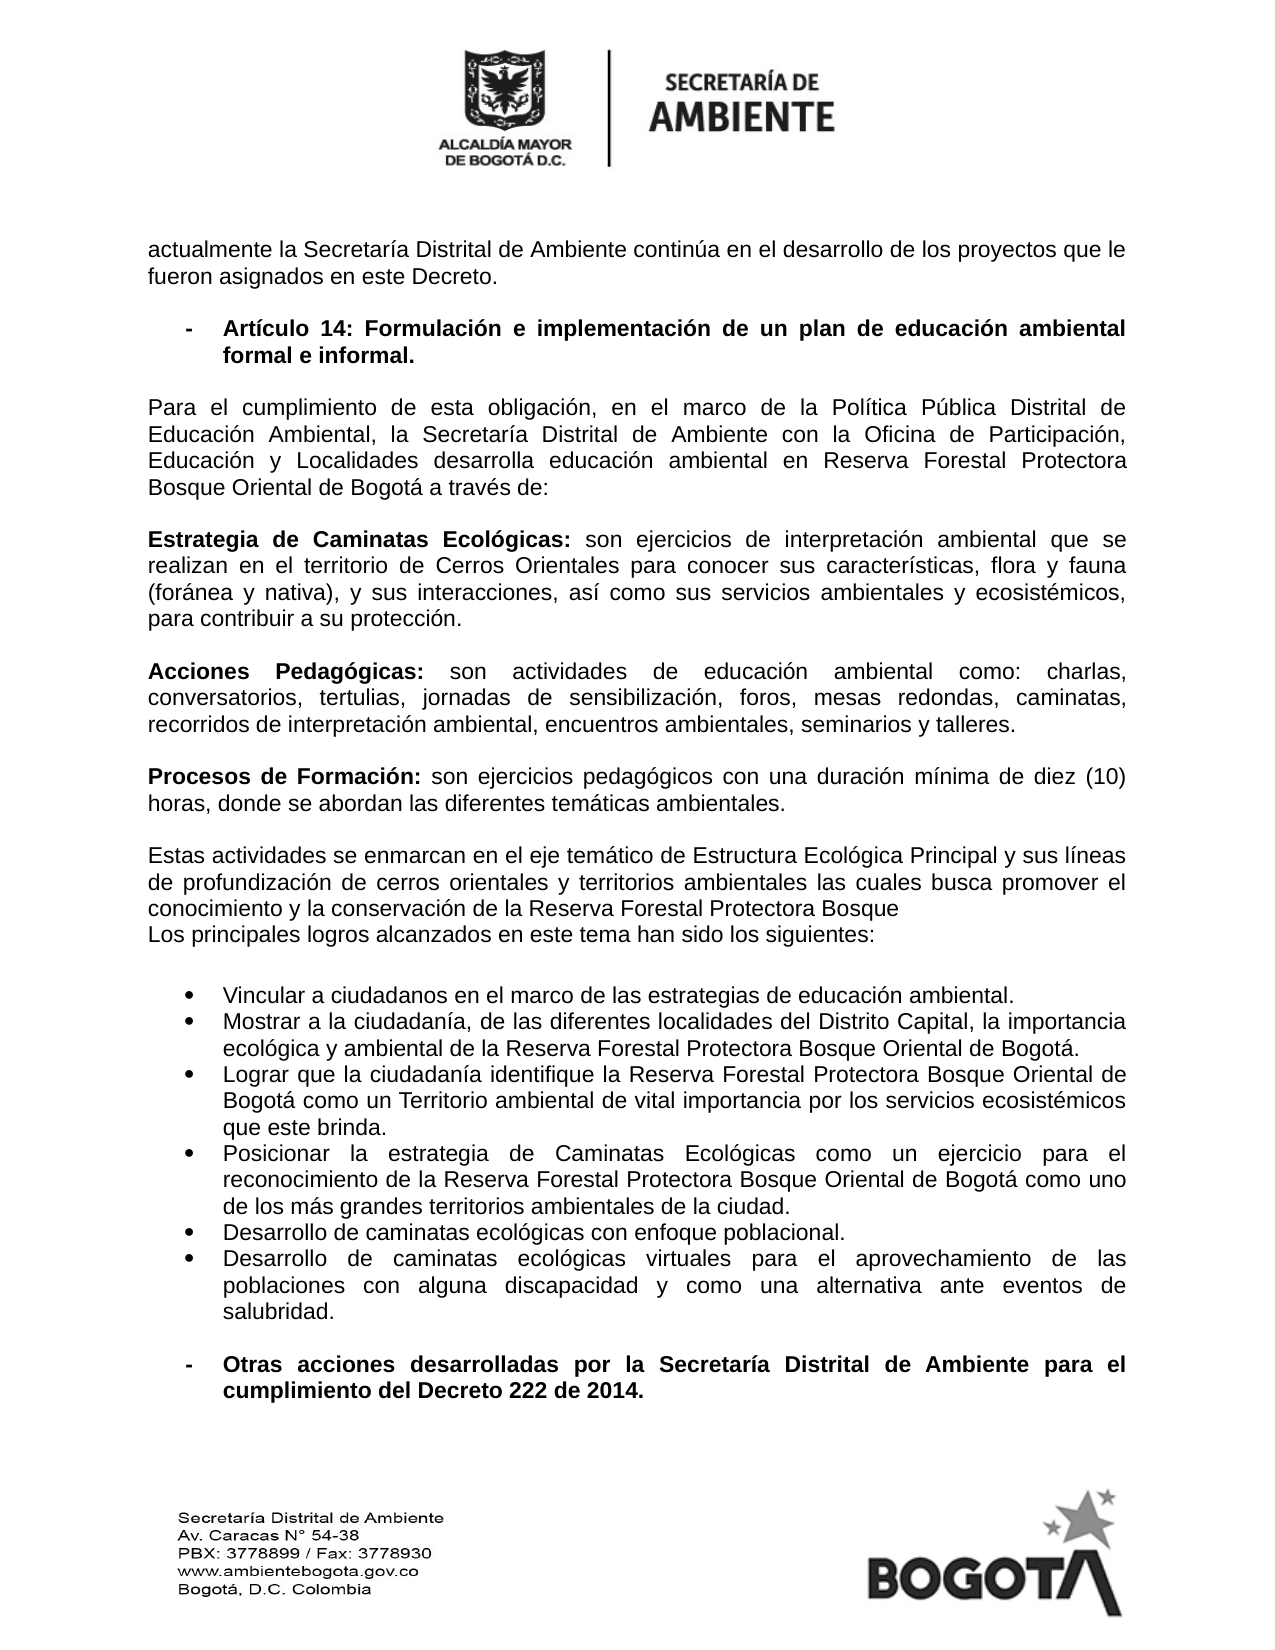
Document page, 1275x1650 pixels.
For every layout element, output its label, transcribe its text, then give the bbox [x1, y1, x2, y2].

list Artículo 14: Formulación e implementación de un plan de educación ambiental formal e informal. [185, 315, 1127, 368]
list Posicionar la estrategia de Caminatas Ecológicas como un ejercicio para el reconocimiento de la Reserva Forestal Protectora Bosque Oriental de Bogotá como uno de los más grandes territorios ambientales de la ciudad. [185, 1140, 1127, 1219]
list Lograr que la ciudadanía identifique la Reserva Forestal Protectora Bosque Oriental de Bogotá como un Territorio ambiental de vital importancia por los servicios ecosistémicos que este brinda. [185, 1061, 1127, 1140]
picture [865, 1486, 1126, 1619]
list Desarrollo de caminatas ecológicas con enfoque poblacional. [185, 1219, 1127, 1245]
text Procesos de Formación: son ejercicios pedagógicos con una duración mínima de diez (10) horas, donde se abordan las diferentes temáticas ambientales. [148, 763, 1127, 816]
picture [434, 45, 841, 171]
list Mostrar a la ciudadanía, de las diferentes localidades del Distrito Capital, la importancia ecológica y ambiental de la Reserva Forestal Protectora Bosque Oriental de Bogotá. [185, 1008, 1127, 1061]
text Estrategia de Caminatas Ecológicas: son ejercicios de interpretación ambiental que se realizan en el territorio de Cerros Orientales para conocer sus características, flora y fauna (foránea y nativa), y sus interacciones, así como sus servicios ambientales y ecosistémicos, para contribuir a su protección. [148, 526, 1127, 632]
picture [147, 1492, 462, 1613]
list Vincular a ciudadanos en el marco de las estrategias de educación ambiental. [185, 982, 1127, 1008]
text Acciones Pedagógicas: son actividades de educación ambiental como: charlas, conversatorios, tertulias, jornadas de sensibilización, foros, mesas redondas, caminatas, recorridos de interpretación ambiental, encuentros ambientales, seminarios y talleres. [148, 658, 1127, 737]
list Desarrollo de caminatas ecológicas virtuales para el aprovechamiento de las poblaciones con alguna discapacidad y como una alternativa ante eventos de salubridad. [185, 1245, 1127, 1324]
list Otras acciones desarrolladas por la Secretaría Distrital de Ambiente para el cumplimiento del Decreto 222 de 2014. [185, 1351, 1127, 1403]
text Para el cumplimiento de esta obligación, en el marco de la Política Pública Distrital de Educación Ambiental, la Secretaría Distrital de Ambiente con la Oficina de Participación, Educación y Localidades desarrolla educación ambiental en Reserva Forestal Protectora Bosque Oriental de Bogotá a través de: [148, 394, 1127, 500]
text Estas actividades se enmarcan en el eje temático de Estructura Ecológica Principal y sus líneas de profundización de cerros orientales y territorios ambientales las cuales busca promover el conocimiento y la conservación de la Reserva Forestal Protectora Bosque [148, 842, 1127, 921]
text Los principales logros alcanzados en este tema han sido los siguientes: [148, 921, 1127, 948]
